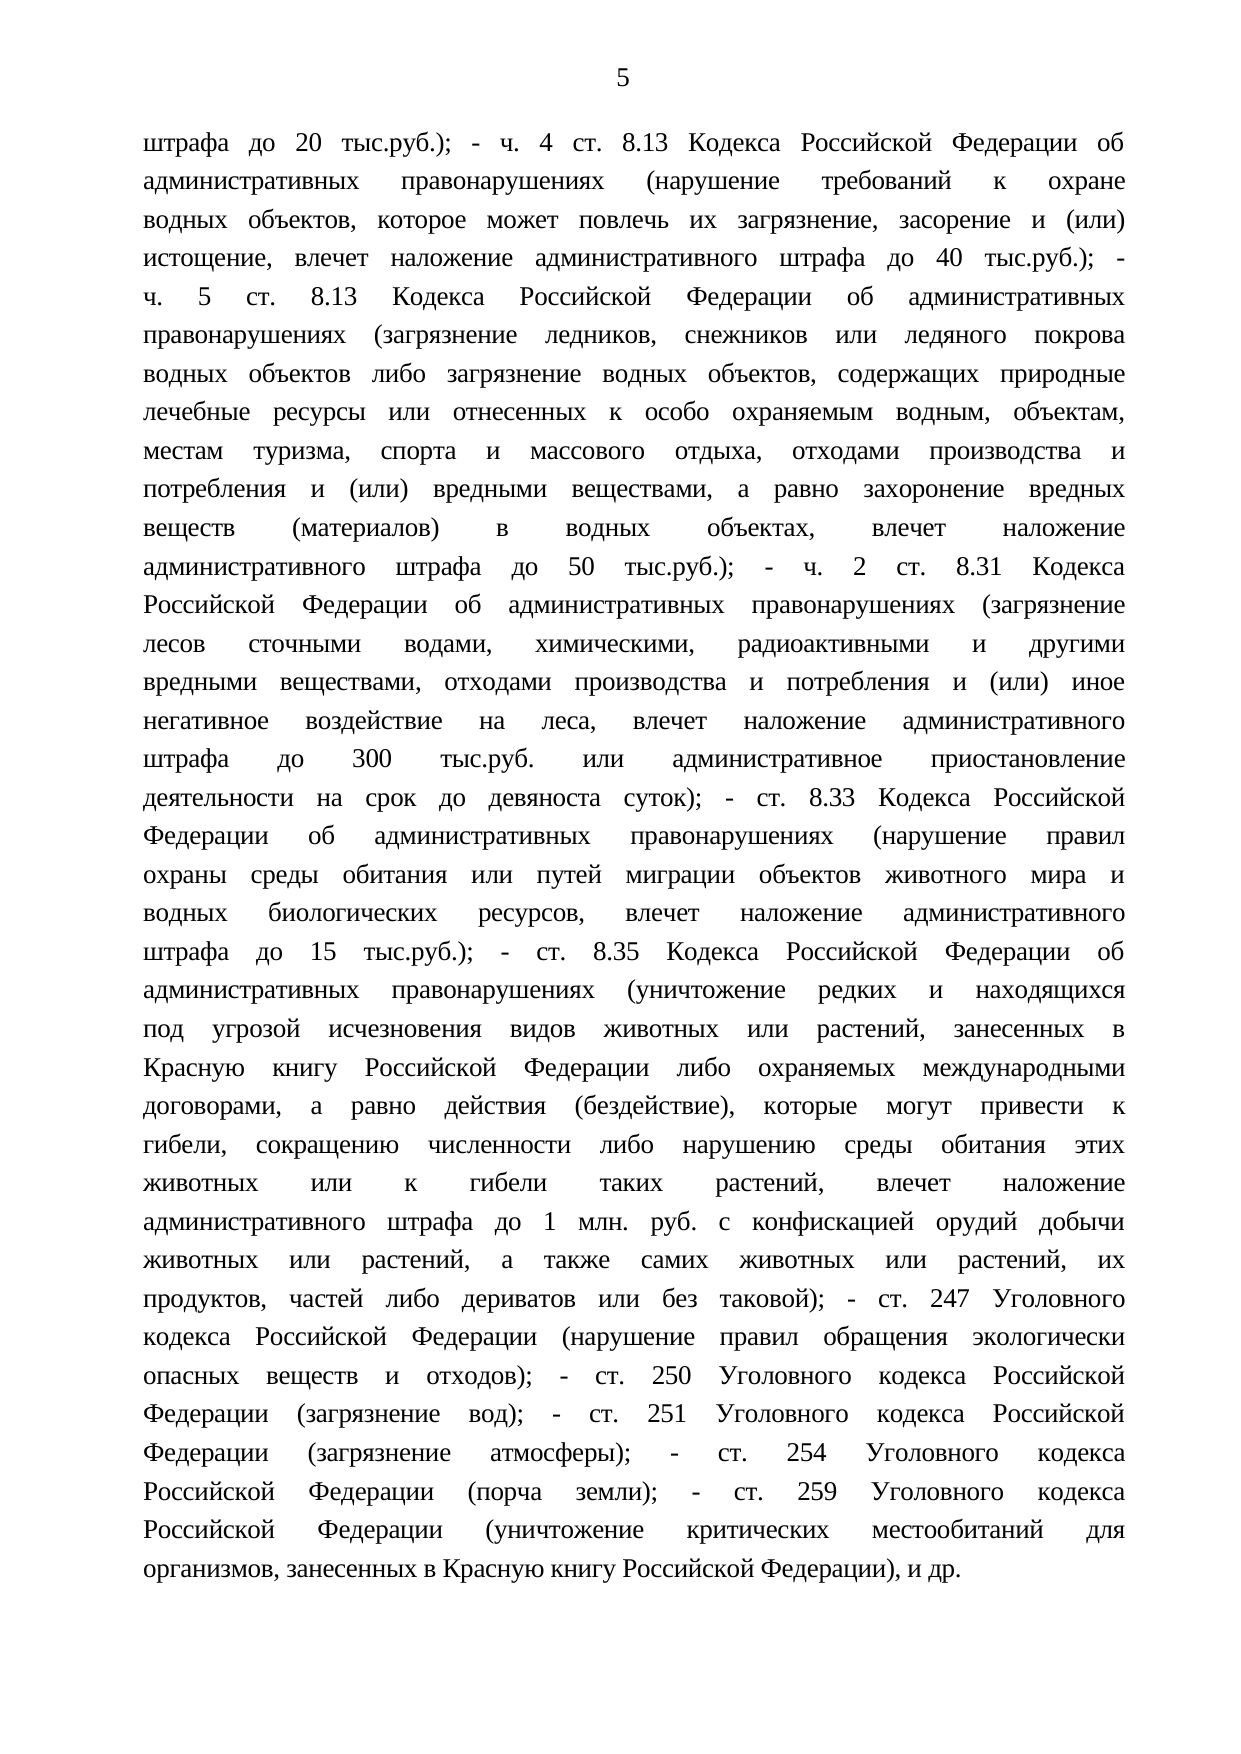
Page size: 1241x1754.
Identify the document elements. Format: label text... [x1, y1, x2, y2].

text 5 [112, 64, 1134, 92]
text штрафа до 20 тыс.руб.); - ч. 4 ст. 8.13 Кодекса Российской Федерации об административных правонарушениях (нарушение требований к охране водных объектов, которое может повлечь их загрязнение, засорение и (или) истощение, влечет наложение административного штрафа до 40 тыс.руб.); - ч. 5 ст. 8.13 Кодекса Российской Федерации об административных правонарушениях (загрязнение ледников, снежников или ледяного покрова водных объектов либо загрязнение водных объектов, содержащих природные лечебные ресурсы или отнесенных к особо охраняемым водным, объектам, местам туризма, спорта и массового отдыха, отходами производства и потребления и (или) вредными веществами, а равно захоронение вредных веществ (материалов) в водных объектах, влечет наложение административного штрафа до 50 тыс.руб.); - ч. 2 ст. 8.31 Кодекса Российской Федерации об административных правонарушениях (загрязнение лесов сточными водами, химическими, радиоактивными и другими вредными веществами, отходами производства и потребления и (или) иное негативное воздействие на леса, влечет наложение административного штрафа до 300 тыс.руб. или административное приостановление деятельности на срок до девяноста суток); - ст. 8.33 Кодекса Российской Федерации об административных правонарушениях (нарушение правил охраны среды обитания или путей миграции объектов животного мира и водных биологических ресурсов, влечет наложение административного штрафа до 15 тыс.руб.); - ст. 8.35 Кодекса Российской Федерации об административных правонарушениях (уничтожение редких и находящихся под угрозой исчезновения видов животных или растений, занесенных в Красную книгу Российской Федерации либо охраняемых международными договорами, а равно действия (бездействие), которые могут привести к гибели, сокращению численности либо нарушению среды обитания этих животных или к гибели таких растений, влечет наложение административного штрафа до 1 млн. руб. с конфискацией орудий добычи животных или растений, а также самих животных или растений, их продуктов, частей либо дериватов или без таковой); - ст. 247 Уголовного кодекса Российской Федерации (нарушение правил обращения экологически опасных веществ и отходов); - ст. 250 Уголовного кодекса Российской Федерации (загрязнение вод); - ст. 251 Уголовного кодекса Российской Федерации (загрязнение атмосферы); - ст. 254 Уголовного кодекса Российской Федерации (порча земли); - ст. 259 Уголовного кодекса Российской Федерации (уничтожение критических местообитаний для организмов, занесенных в Красную книгу Российской Федерации), и др. [143, 120, 1126, 1585]
